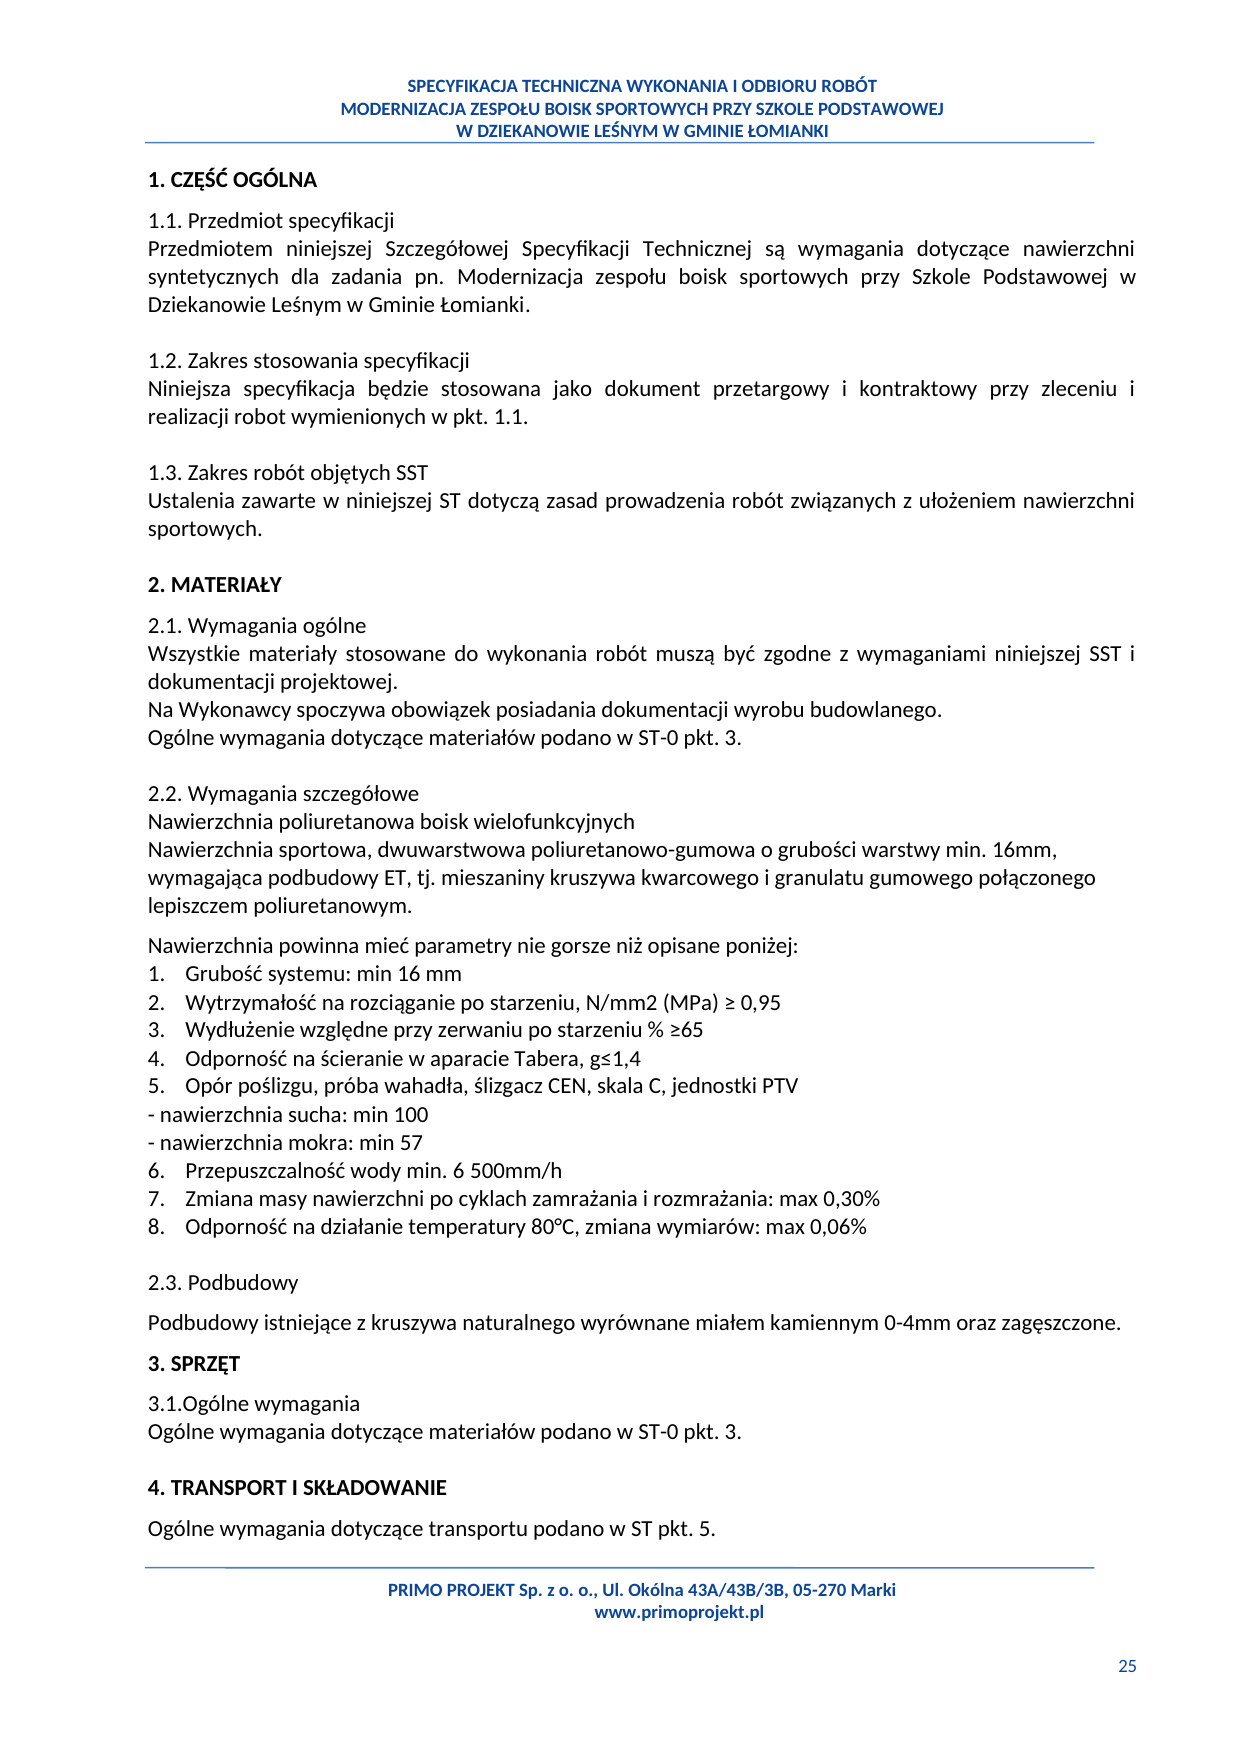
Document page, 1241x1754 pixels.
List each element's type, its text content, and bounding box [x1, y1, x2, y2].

text 1.3. Zakres robót objętych SST [148, 458, 1137, 486]
text Ogólne wymagania dotyczące materiałów podano w ST-0 pkt. 3. [148, 1417, 1137, 1445]
text Ustalenia zawarte w niniejszej ST dotyczą zasad prowadzenia robót związanych z ułożeniem nawierzchni sportowych. [148, 486, 1137, 542]
text Nawierzchnia powinna mieć parametry nie gorsze niż opisane poniżej: [148, 932, 1137, 959]
text 2.2. Wymagania szczegółowe [148, 779, 1137, 807]
text 2.3. Podbudowy [148, 1268, 1137, 1296]
text Nawierzchnia poliuretanowa boisk wielofunkcyjnych [148, 807, 1137, 835]
text Ogólne wymagania dotyczące transportu podano w ST pkt. 5. [148, 1514, 1137, 1542]
text 2.1. Wymagania ogólne [148, 611, 1137, 639]
text Nawierzchnia sportowa, dwuwarstwowa poliuretanowo-gumowa o grubości warstwy min. 16mm, wymagająca podbudowy ET, tj. mieszaniny kruszywa kwarcowego i granulatu gumowego połączonego lepiszczem poliuretanowym. [148, 835, 1137, 919]
list Opór poślizgu, próba wahadła, ślizgacz CEN, skala C, jednostki PTV [148, 1072, 1137, 1100]
text Wszystkie materiały stosowane do wykonania robót muszą być zgodne z wymaganiami niniejszej SST i dokumentacji projektowej. [148, 639, 1137, 695]
text Podbudowy istniejące z kruszywa naturalnego wyrównane miałem kamiennym 0-4mm oraz zagęszczone. [148, 1308, 1137, 1336]
text 2. MATERIAŁY [148, 570, 1137, 598]
text 1.1. Przedmiot specyfikacji [148, 206, 1137, 234]
list Grubość systemu: min 16 mm [148, 959, 1137, 988]
text Przedmiotem niniejszej Szczegółowej Specyfikacji Technicznej są wymagania dotyczące nawierzchni syntetycznych dla zadania pn. Modernizacja zespołu boisk sportowych przy Szkole Podstawowej w Dziekanowie Leśnym w Gminie Łomianki. [148, 234, 1137, 318]
list Zmiana masy nawierzchni po cyklach zamrażania i rozmrażania: max 0,30% [148, 1184, 1137, 1212]
text Niniejsza specyfikacja będzie stosowana jako dokument przetargowy i kontraktowy przy zleceniu i realizacji robot wymienionych w pkt. 1.1. [148, 374, 1137, 430]
text Na Wykonawcy spoczywa obowiązek posiadania dokumentacji wyrobu budowlanego. [148, 695, 1137, 723]
text 4. TRANSPORT I SKŁADOWANIE [148, 1473, 1137, 1501]
text - nawierzchnia mokra: min 57 [148, 1128, 1137, 1156]
text 3. SPRZĘT [148, 1349, 1137, 1377]
text 1. CZĘŚĆ OGÓLNA [148, 166, 1137, 193]
text 3.1.Ogólne wymagania [148, 1389, 1137, 1417]
list Przepuszczalność wody min. 6 500mm/h [148, 1156, 1137, 1184]
list Odporność na ścieranie w aparacie Tabera, g≤1,4 [148, 1044, 1137, 1072]
text 1.2. Zakres stosowania specyfikacji [148, 346, 1137, 374]
list Odporność na działanie temperatury 80°C, zmiana wymiarów: max 0,06% [148, 1212, 1137, 1240]
text - nawierzchnia sucha: min 100 [148, 1100, 1137, 1128]
list Wydłużenie względne przy zerwaniu po starzeniu % ≥65 [148, 1016, 1137, 1044]
text Ogólne wymagania dotyczące materiałów podano w ST-0 pkt. 3. [148, 723, 1137, 751]
list Wytrzymałość na rozciąganie po starzeniu, N/mm2 (MPa) ≥ 0,95 [148, 988, 1137, 1016]
